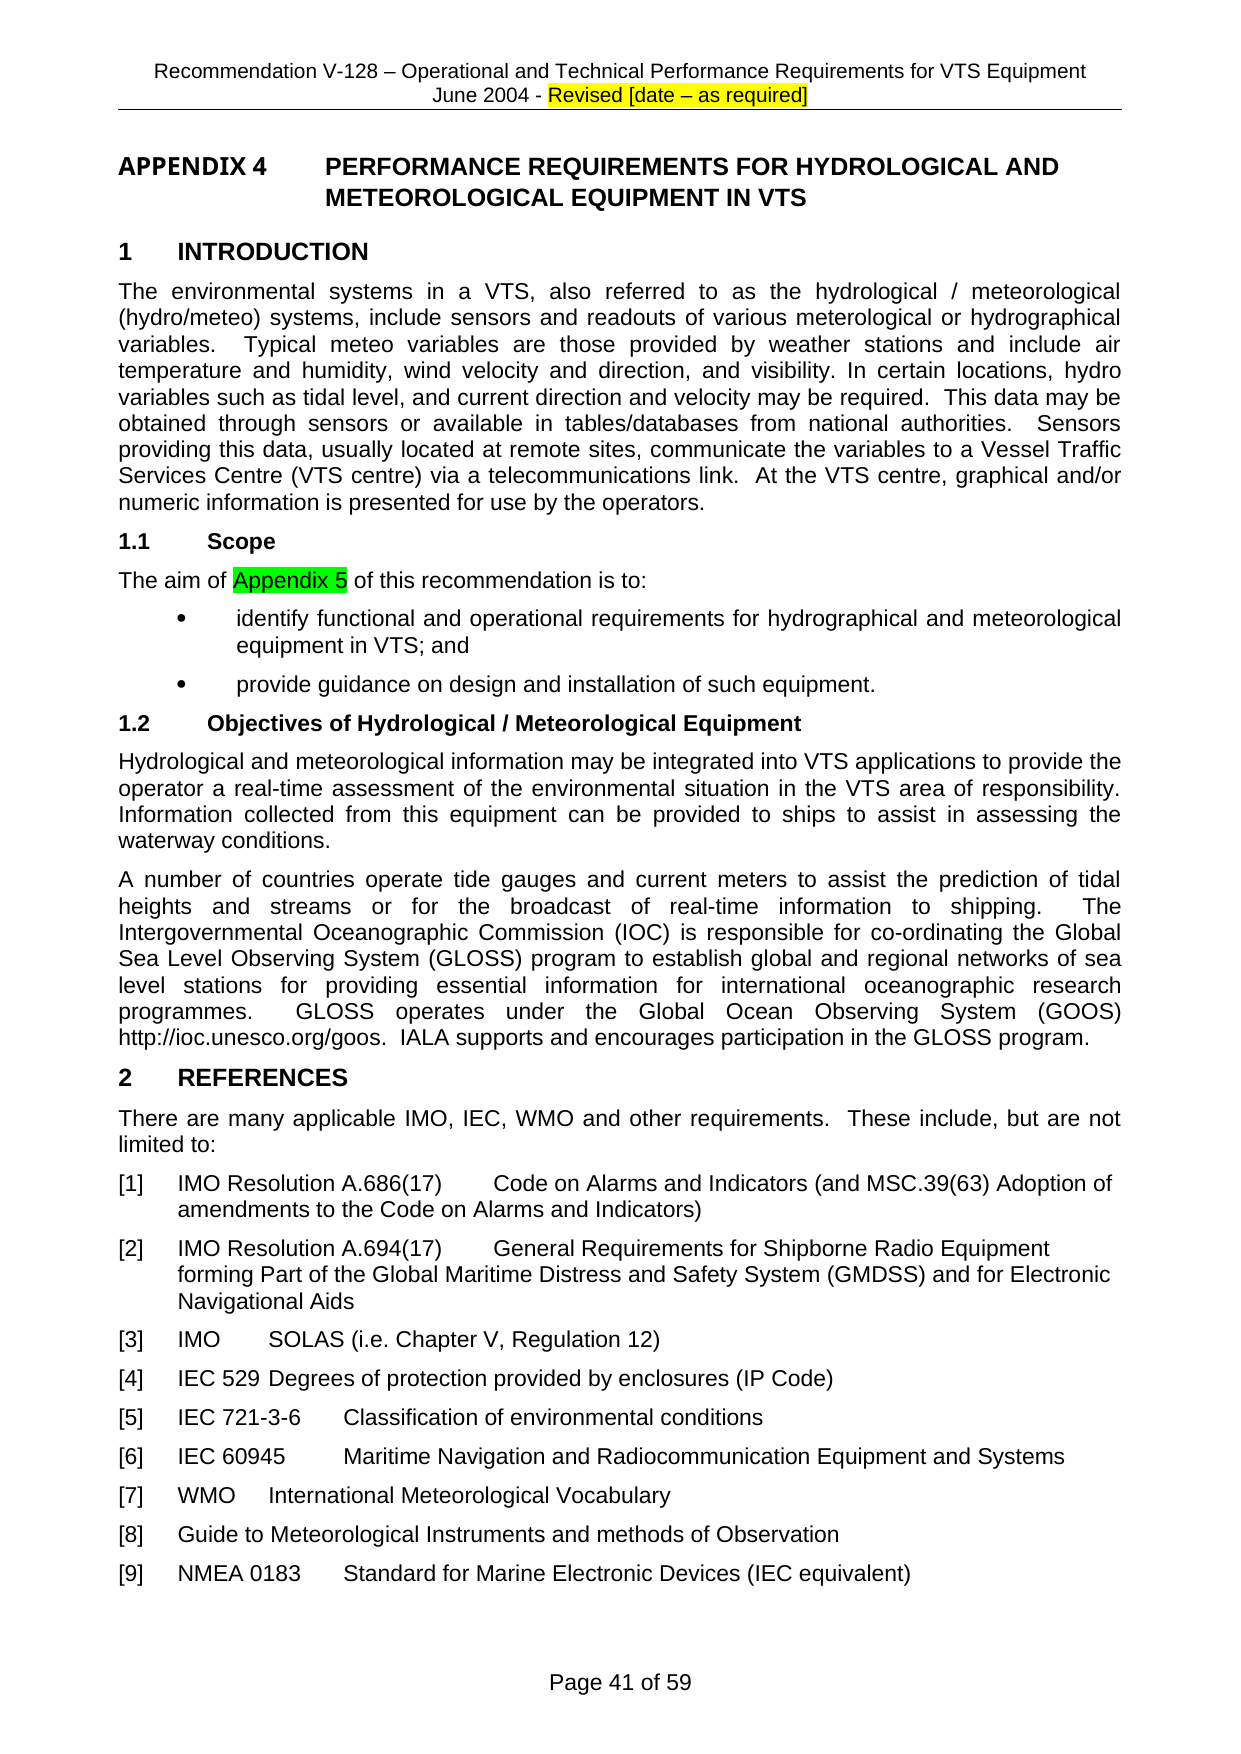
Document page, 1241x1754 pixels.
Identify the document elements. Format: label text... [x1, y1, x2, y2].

text provide guidance on design and installation of such equipment. [177, 671, 1122, 697]
text A number of countries operate tide gauges and current meters to assist the prediction of tidal heights and streams or for the broadcast of real-time information to shipping. The Intergovernmental Oceanographic Commission (IOC) is responsible for co-ordinating the Global Sea Level Observing System (GLOSS) program to establish global and regional networks of sea level stations for providing essential information for international oceanographic research programmes. GLOSS operates under the Global Ocean Observing System (GOOS) http://ioc.unesco.org/goos. IALA supports and encourages participation in the GLOSS program. [118, 866, 1122, 1051]
text Guide to Meteorological Instruments and methods of Observation [118, 1521, 1122, 1547]
text The environmental systems in a VTS, also referred to as the hydrological / meteorological (hydro/meteo) systems, include sensors and readouts of various meterological or hydrographical variables. Typical meteo variables are those provided by weather stations and include air temperature and humidity, wind velocity and direction, and visibility. In certain locations, hydro variables such as tidal level, and current direction and velocity may be required. This data may be obtained through sensors or available in tables/databases from national authorities. Sensors providing this data, usually located at remote sites, communicate the variables to a Vessel Traffic Services Centre (VTS centre) via a telecommunications link. At the VTS centre, graphical and/or numeric information is presented for use by the operators. [118, 278, 1122, 515]
text Hydrological and meteorological information may be integrated into VTS applications to provide the operator a real-time assessment of the environmental situation in the VTS area of responsibility. Information collected from this equipment can be provided to ships to assist in assessing the waterway conditions. [118, 748, 1122, 854]
text The aim of Appendix 5 of this recommendation is to: [347, 567, 1122, 593]
text IMO SOLAS (i.e. Chapter V, Regulation 12) [118, 1326, 1122, 1353]
text IEC 60945 Maritime Navigation and Radiocommunication Equipment and Systems [118, 1443, 1122, 1469]
subtitle Scope [118, 528, 1122, 554]
text NMEA 0183 Standard for Marine Electronic Devices (IEC equivalent) [118, 1559, 1122, 1586]
subtitle References [118, 1063, 1122, 1092]
text There are many applicable IMO, IEC, WMO and other requirements. These include, but are not limited to: [118, 1104, 1122, 1157]
list IMO Resolution A.686(17) Code on Alarms and Indicators (and MSC.39(63) Adoption of amendments to the Code on Alarms and Indicators) [118, 1170, 1122, 1222]
text IEC 721-3-6 Classification of environmental conditions [118, 1404, 1122, 1431]
text IMO Resolution A.694(17) General Requirements for Shipborne Radio Equipment forming Part of the Global Maritime Distress and Safety System (GMDSS) and for Electronic Navigational Aids [118, 1235, 1122, 1314]
subtitle Objectives of Hydrological / Meteorological Equipment [118, 709, 1122, 736]
subtitle Introduction [118, 237, 1122, 266]
text identify functional and operational requirements for hydrographical and meteorological equipment in VTS; and [177, 605, 1122, 658]
text PERFORMANCE REQUIREMENTS FOR HYDROLOGICAL AND METEOROLOGICAL EQUIPMENT IN VTS [118, 149, 1122, 212]
text WMO International Meteorological Vocabulary [118, 1482, 1122, 1508]
text IEC 529 Degrees of protection provided by enclosures (IP Code) [118, 1365, 1122, 1392]
